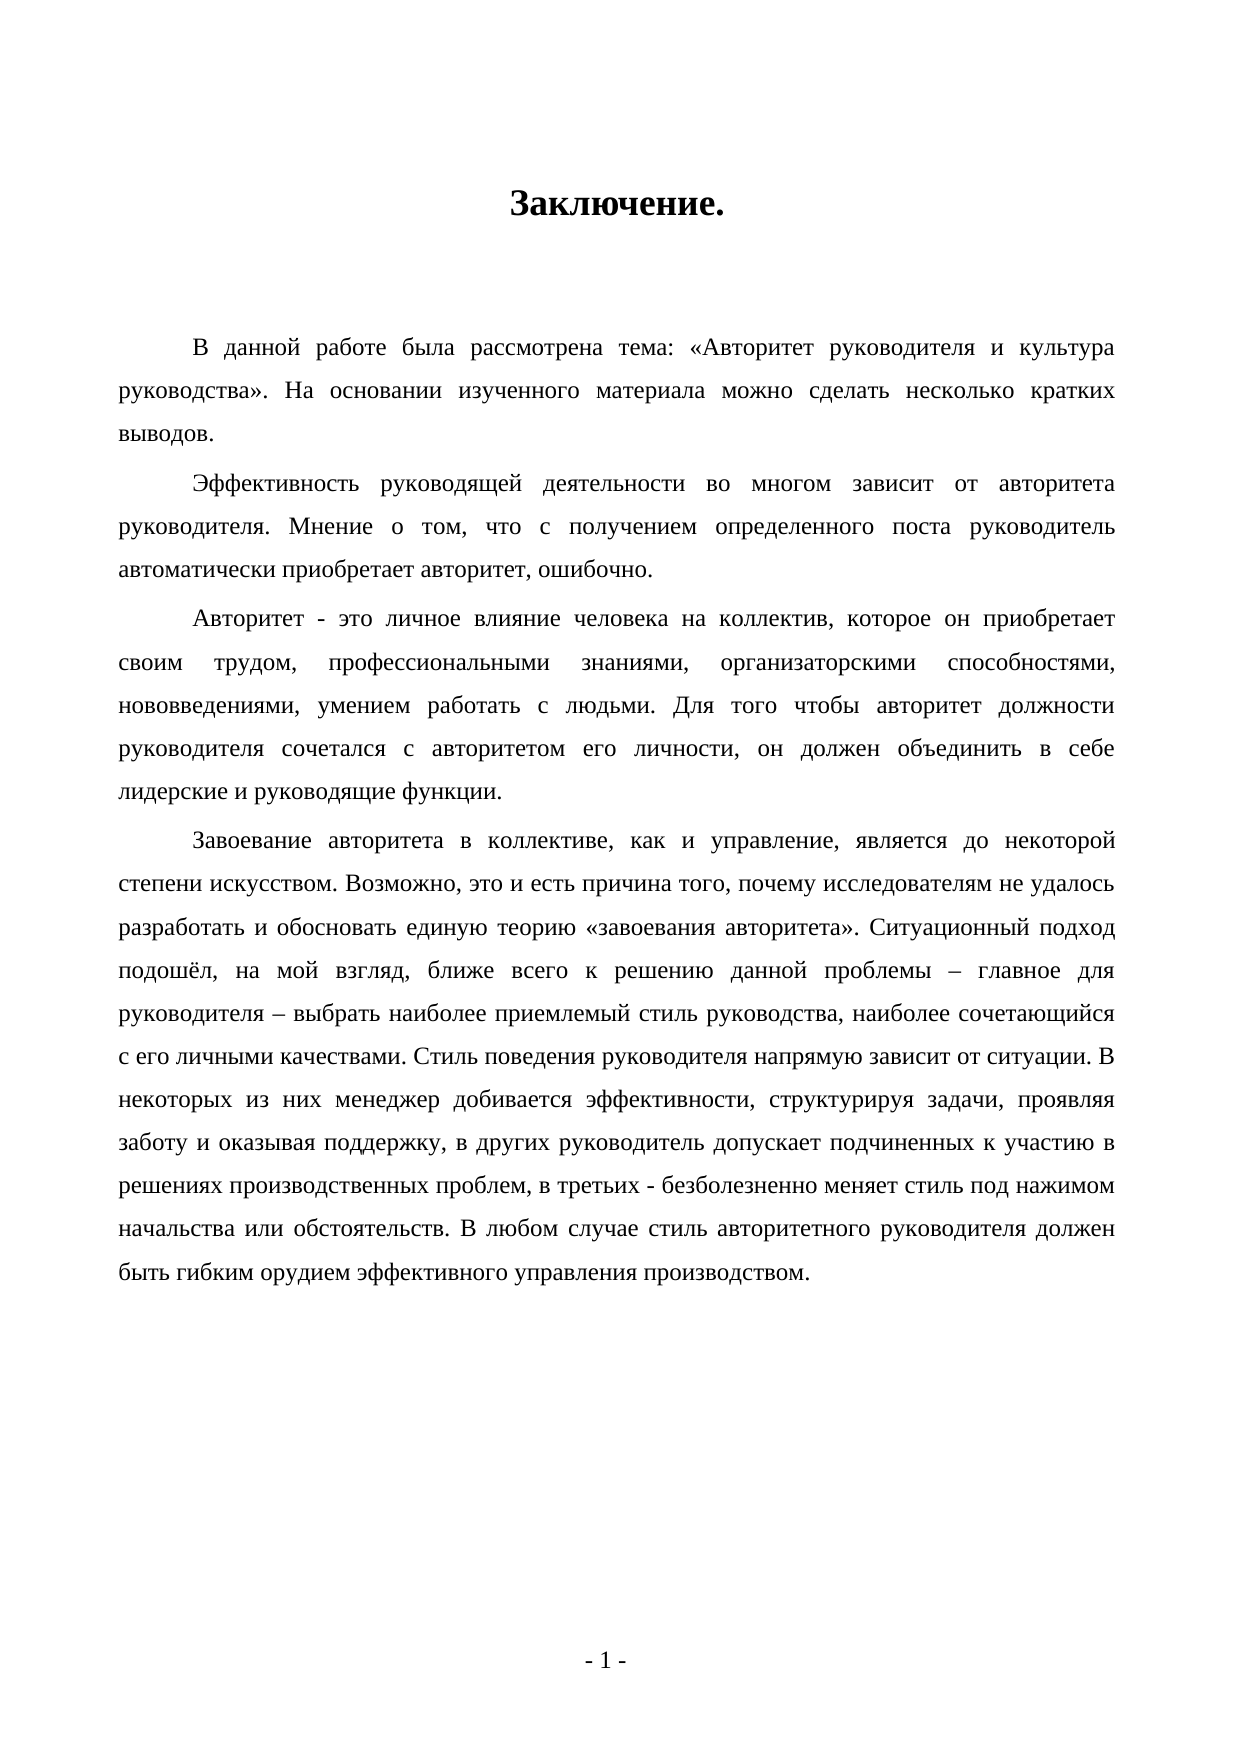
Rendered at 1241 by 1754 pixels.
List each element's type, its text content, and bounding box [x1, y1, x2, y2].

text Завоевание авторитета в коллективе, как и управление, является до некоторой степени искусством. Возможно, это и есть причина того, почему исследователям не удалось разработать и обосновать единую теорию «завоевания авторитета». Ситуационный подход подошёл, на мой взгляд, ближе всего к решению данной проблемы – главное для руководителя – выбрать наиболее приемлемый стиль руководства, наиболее сочетающийся с его личными качествами. Стиль поведения руководителя напрямую зависит от ситуации. В некоторых из них менеджер добивается эффективности, структурируя задачи, проявляя заботу и оказывая поддержку, в других руководитель допускает подчиненных к участию в решениях производственных проблем, в третьих - безболезненно меняет стиль под нажимом начальства или обстоятельств. В любом случае стиль авторитетного руководителя должен быть гибким орудием эффективного управления производством. [118, 825, 1116, 1285]
subtitle Заключение. [118, 181, 1116, 224]
text Авторитет - это личное влияние человека на коллектив, которое он приобретает своим трудом, профессиональными знаниями, организаторскими способностями, нововведениями, умением работать с людьми. Для того чтобы авторитет должности руководителя сочетался с авторитетом его личности, он должен объединить в себе лидерские и руководящие функции. [118, 603, 1116, 805]
text В данной работе была рассмотрена тема: «Авторитет руководителя и культура руководства». На основании изученного материала можно сделать несколько кратких выводов. [118, 332, 1116, 447]
text Эффективность руководящей деятельности во многом зависит от авторитета руководителя. Мнение о том, что с получением определенного поста руководитель автоматически приобретает авторитет, ошибочно. [118, 468, 1116, 583]
